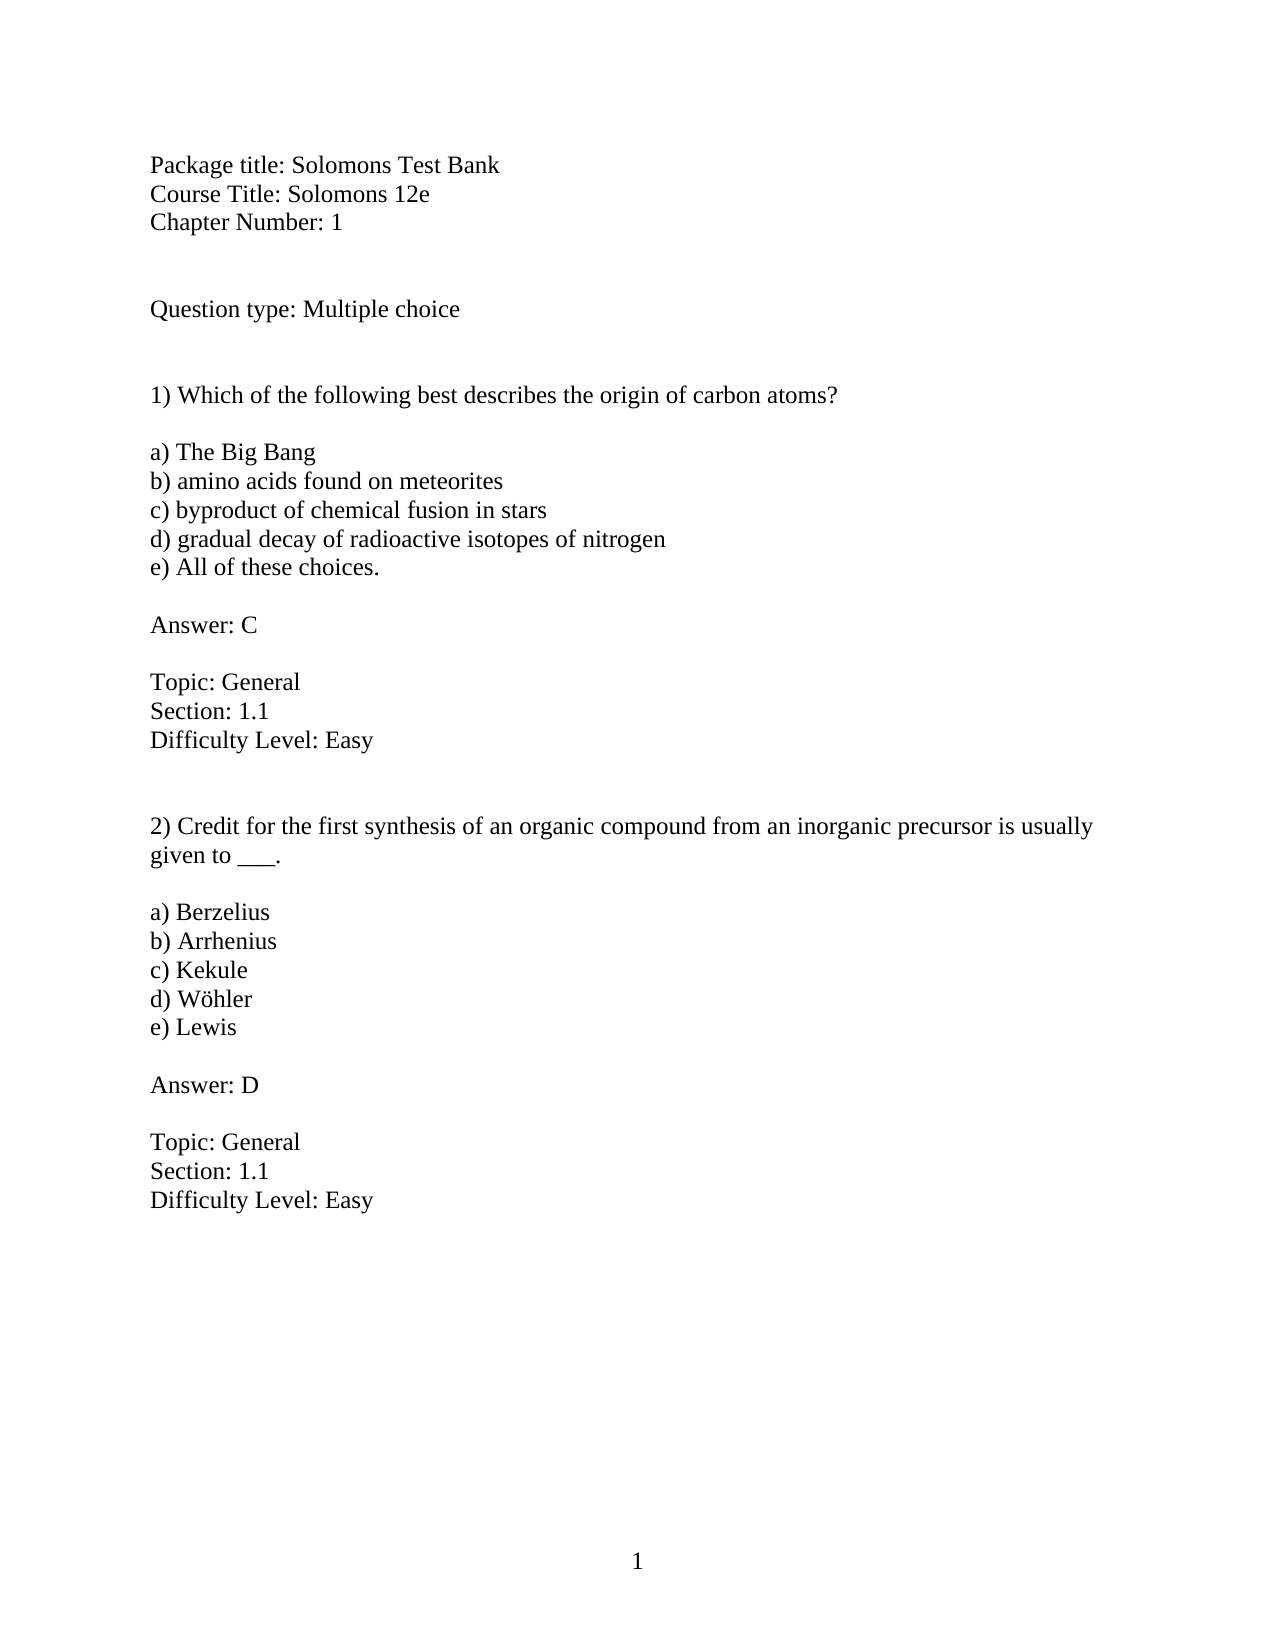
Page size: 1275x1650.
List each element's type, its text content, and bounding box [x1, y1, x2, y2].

text e) All of these choices. [150, 552, 1125, 581]
text Package title: Solomons Test Bank [150, 150, 1125, 179]
text a) Berzelius [150, 897, 1125, 926]
text Answer: D [150, 1070, 1125, 1099]
text Section: 1.1 [150, 696, 1125, 725]
text e) Lewis [150, 1012, 1125, 1041]
text Difficulty Level: Easy [150, 1185, 1125, 1214]
text Course Title: Solomons 12e [150, 179, 1125, 207]
text c) Kekule [150, 955, 1125, 984]
text Topic: General [150, 667, 1125, 696]
text d) gradual decay of radioactive isotopes of nitrogen [150, 524, 1125, 552]
text Answer: C [150, 610, 1125, 639]
text b) amino acids found on meteorites [150, 466, 1125, 495]
text b) Arrhenius [150, 926, 1125, 955]
text a) The Big Bang [150, 437, 1125, 466]
text 2) Credit for the first synthesis of an organic compound from an inorganic precursor is usually given to ___. [150, 811, 1125, 869]
text Section: 1.1 [150, 1156, 1125, 1185]
text d) Wöhler [150, 984, 1125, 1012]
text c) byproduct of chemical fusion in stars [150, 495, 1125, 524]
text 1) Which of the following best describes the origin of carbon atoms? [150, 380, 1125, 409]
text Topic: General [150, 1127, 1125, 1156]
text Difficulty Level: Easy [150, 725, 1125, 754]
text Chapter Number: 1 [150, 207, 1125, 236]
text Question type: Multiple choice [150, 294, 1125, 322]
